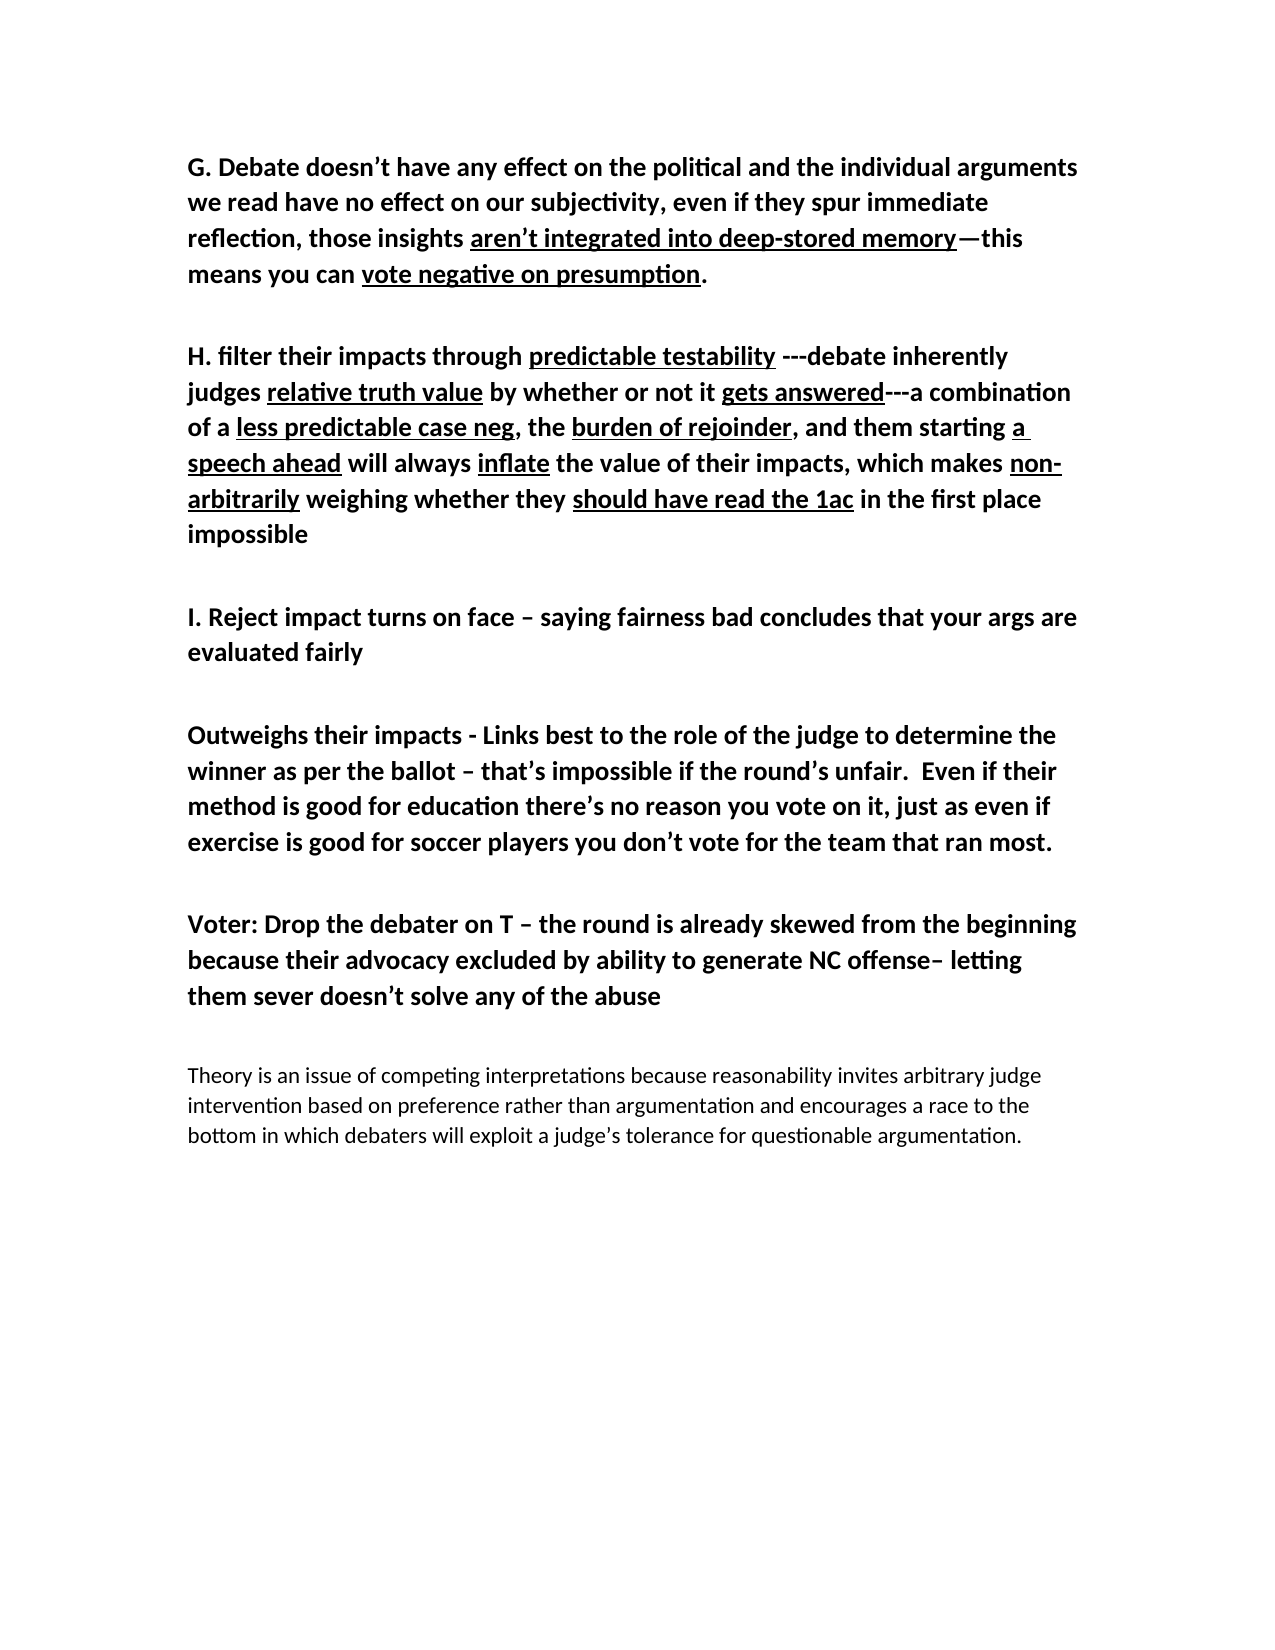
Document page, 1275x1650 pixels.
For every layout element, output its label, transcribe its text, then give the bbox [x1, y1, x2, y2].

subtitle Voter: Drop the debater on T – the round is already skewed from the beginning because their advocacy excluded by ability to generate NC offense– letting them sever doesn’t solve any of the abuse [187, 907, 1087, 1012]
subtitle G. Debate doesn’t have any effect on the political and the individual arguments we read have no effect on our subjectivity, even if they spur immediate reflection, those insights aren’t integrated into deep-stored memory—this means you can vote negative on presumption. [187, 150, 1087, 290]
subtitle I. Reject impact turns on face – saying fairness bad concludes that your args are evaluated fairly [187, 600, 1087, 669]
subtitle Outweighs their impacts - Links best to the role of the judge to determine the winner as per the ballot – that’s impossible if the round’s unfair. Even if their method is good for education there’s no reason you vote on it, just as even if exercise is good for soccer players you don’t vote for the team that ran most. [187, 718, 1087, 858]
subtitle H. filter their impacts through predictable testability ---debate inherently judges relative truth value by whether or not it gets answered---a combination of a less predictable case neg, the burden of rejoinder, and them starting a speech ahead will always inflate the value of their impacts, which makes non-arbitrarily weighing whether they should have read the 1ac in the first place impossible [187, 339, 1087, 551]
text Theory is an issue of competing interpretations because reasonability invites arbitrary judge intervention based on preference rather than argumentation and encourages a race to the bottom in which debaters will exploit a judge’s tolerance for questionable argumentation. [187, 1061, 1087, 1150]
